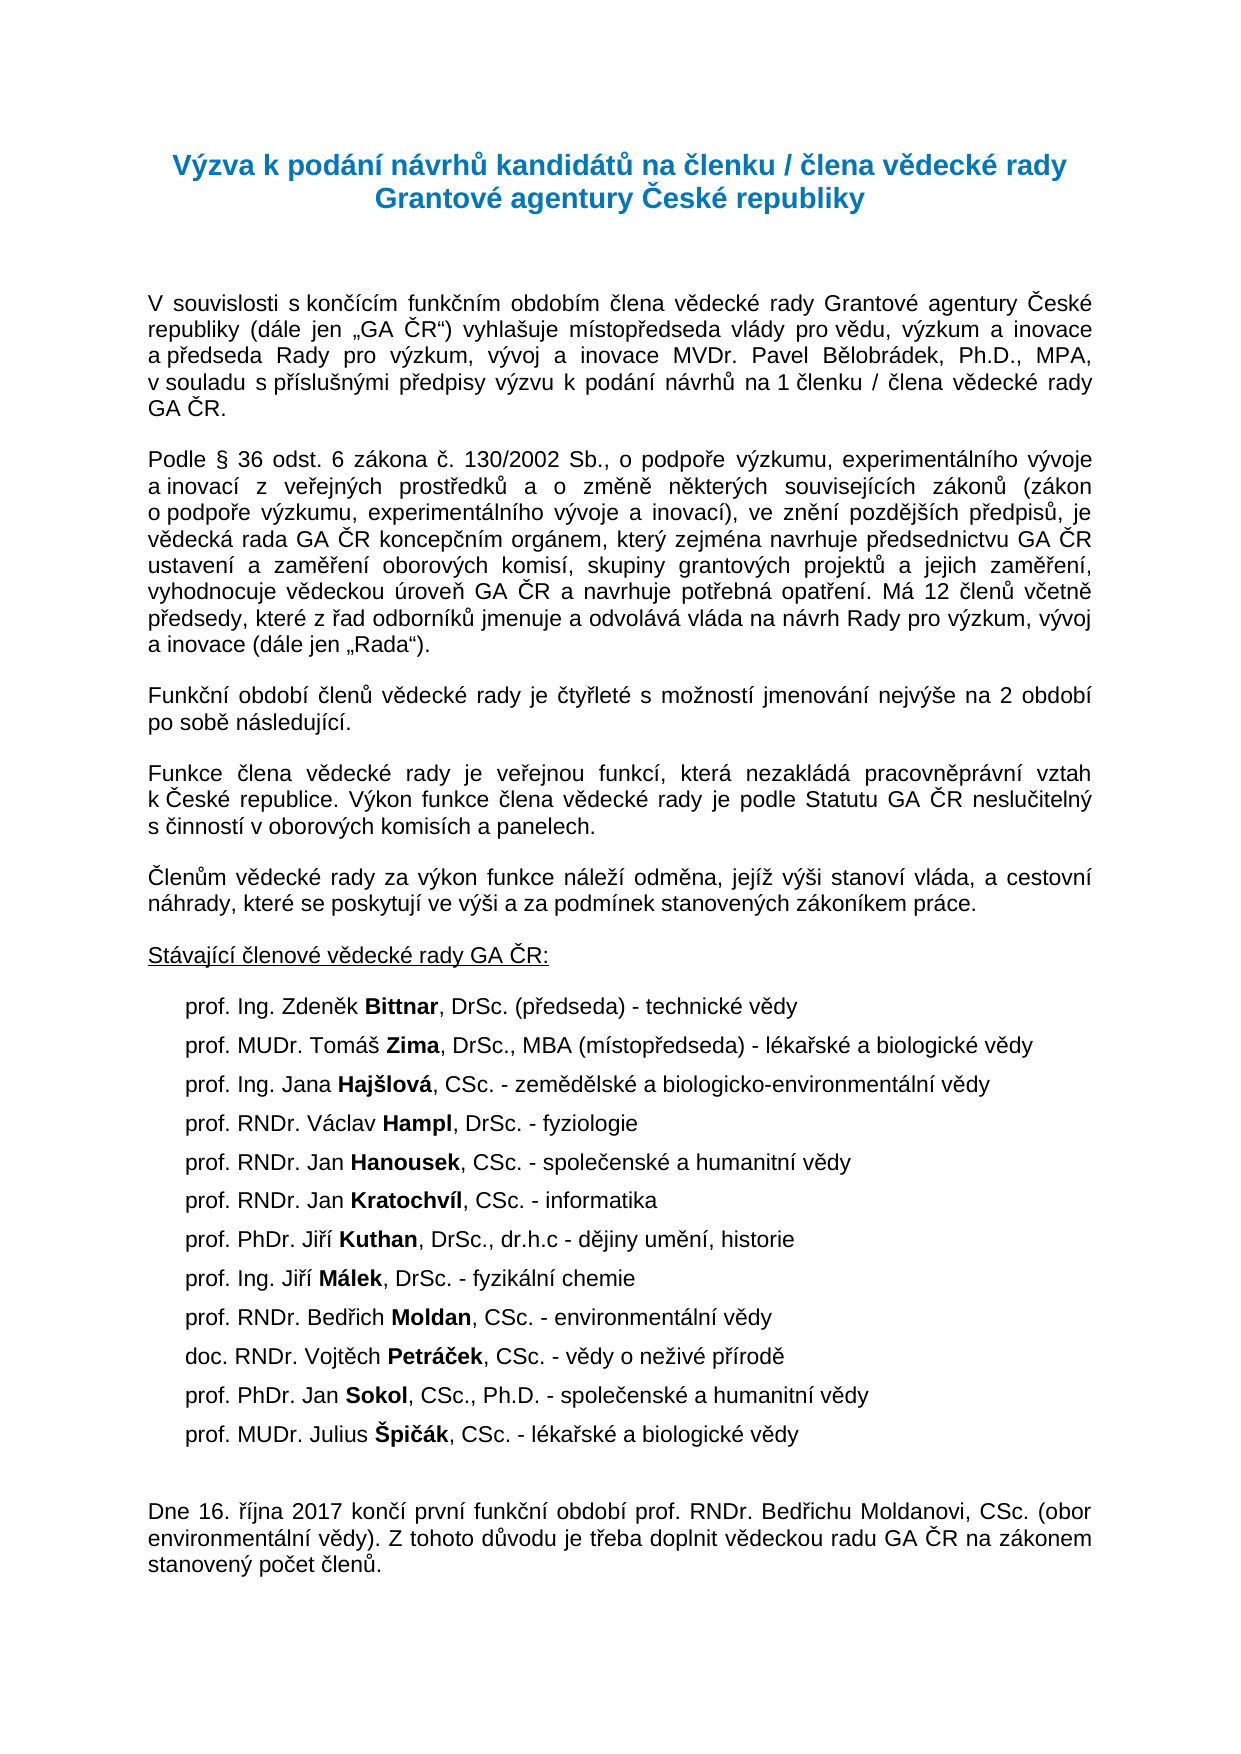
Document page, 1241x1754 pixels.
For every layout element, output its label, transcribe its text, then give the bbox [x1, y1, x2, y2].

text prof. RNDr. Jan Kratochvíl, CSc. - informatika [148, 1187, 1093, 1214]
text Funkce člena vědecké rady je veřejnou funkcí, která nezakládá pracovněprávní vztah k České republice. Výkon funkce člena vědecké rady je podle Statutu GA ČR neslučitelný s činností v oborových komisích a panelech. [148, 760, 1093, 839]
text prof. Ing. Zdeněk Bittnar, DrSc. (předseda) - technické vědy [185, 993, 1093, 1019]
text Členům vědecké rady za výkon funkce náleží odměna, jejíž výši stanoví vláda, a cestovní náhrady, které se poskytují ve výši a za podmínek stanovených zákoníkem práce. [148, 864, 1093, 917]
text prof. PhDr. Jan Sokol, CSc., Ph.D. - společenské a humanitní vědy [148, 1382, 1093, 1408]
text prof. Ing. Jiří Málek, DrSc. - fyzikální chemie [148, 1265, 1093, 1291]
text prof. MUDr. Julius Špičák, CSc. - lékařské a biologické vědy [148, 1421, 1093, 1447]
text Dne 16. října 2017 končí první funkční období prof. RNDr. Bedřichu Moldanovi, CSc. (obor environmentální vědy). Z tohoto důvodu je třeba doplnit vědeckou radu GA ČR na zákonem stanovený počet členů. [148, 1498, 1093, 1577]
text prof. PhDr. Jiří Kuthan, DrSc., dr.h.c - dějiny umění, historie [148, 1226, 1093, 1253]
text prof. Ing. Jana Hajšlová, CSc. - zemědělské a biologicko-environmentální vědy [148, 1071, 1093, 1097]
text doc. RNDr. Vojtěch Petráček, CSc. - vědy o neživé přírodě [148, 1343, 1093, 1369]
text prof. RNDr. Jan Hanousek, CSc. - společenské a humanitní vědy [148, 1148, 1093, 1175]
text Výzva k podání návrhů kandidátů na členku / člena vědecké rady Grantové agentury České republiky [148, 148, 1093, 215]
text prof. RNDr. Václav Hampl, DrSc. - fyziologie [148, 1110, 1093, 1136]
text prof. RNDr. Bedřich Moldan, CSc. - environmentální vědy [148, 1304, 1093, 1330]
text Funkční období členů vědecké rady je čtyřleté s možností jmenování nejvýše na 2 období po sobě následující. [148, 682, 1093, 735]
text Stávající členové vědecké rady GA ČR: [148, 942, 1093, 968]
text Podle § 36 odst. 6 zákona č. 130/2002 Sb., o podpoře výzkumu, experimentálního vývoje a inovací z veřejných prostředků a o změně některých souvisejících zákonů (zákon o podpoře výzkumu, experimentálního vývoje a inovací), ve znění pozdějších předpisů, je vědecká rada GA ČR koncepčním orgánem, který zejména navrhuje předsednictvu GA ČR ustavení a zaměření oborových komisí, skupiny grantových projektů a jejich zaměření, vyhodnocuje vědeckou úroveň GA ČR a navrhuje potřebná opatření. Má 12 členů včetně předsedy, které z řad odborníků jmenuje a odvolává vláda na návrh Rady pro výzkum, vývoj a inovace (dále jen „Rada“). [148, 446, 1093, 657]
text V souvislosti s končícím funkčním obdobím člena vědecké rady Grantové agentury České republiky (dále jen „GA ČR“) vyhlašuje místopředseda vlády pro vědu, výzkum a inovace a předseda Rady pro výzkum, vývoj a inovace MVDr. Pavel Bělobrádek, Ph.D., MPA, v souladu s příslušnými předpisy výzvu k podání návrhů na 1 členku / člena vědecké rady GA ČR. [148, 290, 1093, 421]
text prof. MUDr. Tomáš Zima, DrSc., MBA (místopředseda) - lékařské a biologické vědy [148, 1032, 1093, 1058]
